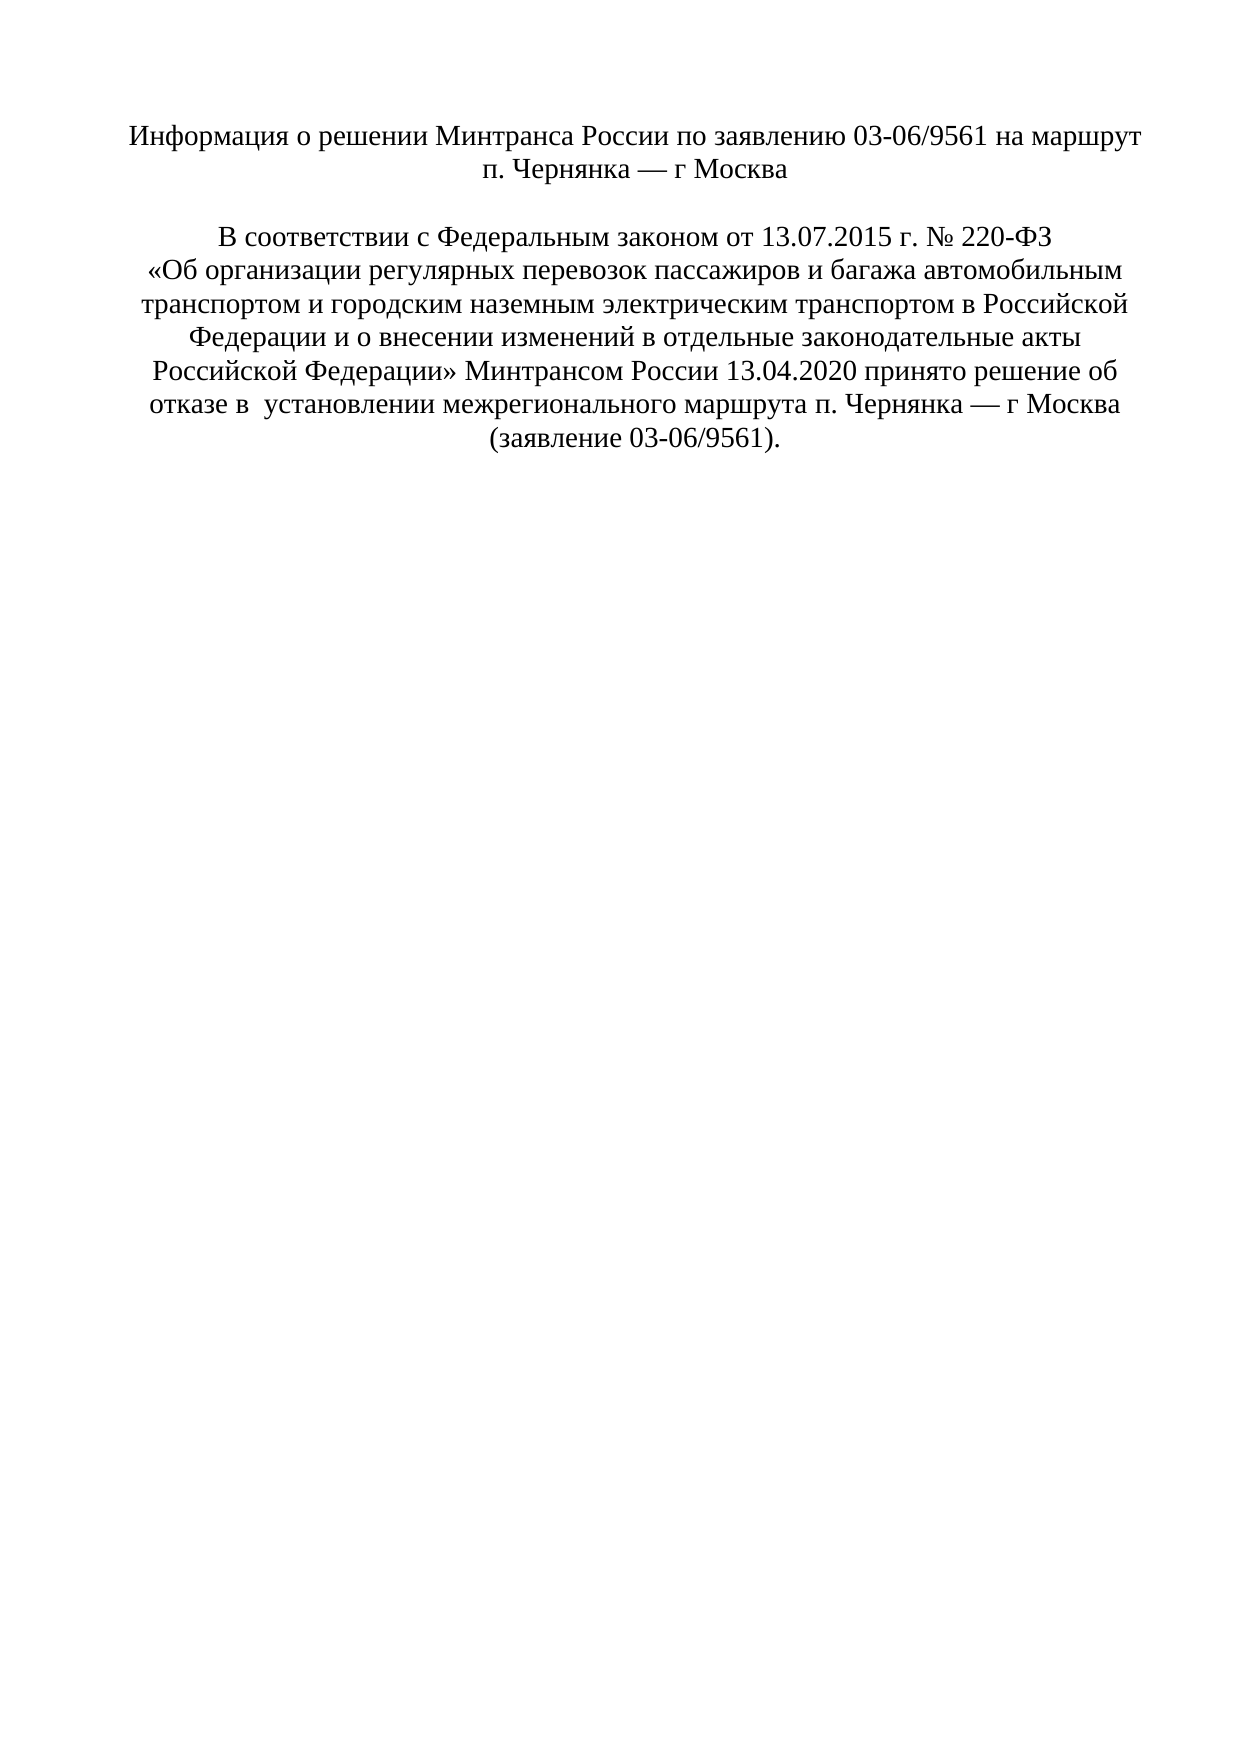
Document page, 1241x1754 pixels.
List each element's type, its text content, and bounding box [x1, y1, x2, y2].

text В соответствии с Федеральным законом от 13.07.2015 г. № 220-ФЗ «Об организации регулярных перевозок пассажиров и багажа автомобильным транспортом и городским наземным электрическим транспортом в Российской Федерации и о внесении изменений в отдельные законодательные акты Российской Федерации» Минтрансом России 13.04.2020 принято решение об отказе в установлении межрегионального маршрута п. Чернянка — г Москва (заявление 03-06/9561). [118, 219, 1152, 453]
text Информация о решении Минтранса России по заявлению 03-06/9561 на маршрут п. Чернянка — г Москва [118, 118, 1152, 185]
